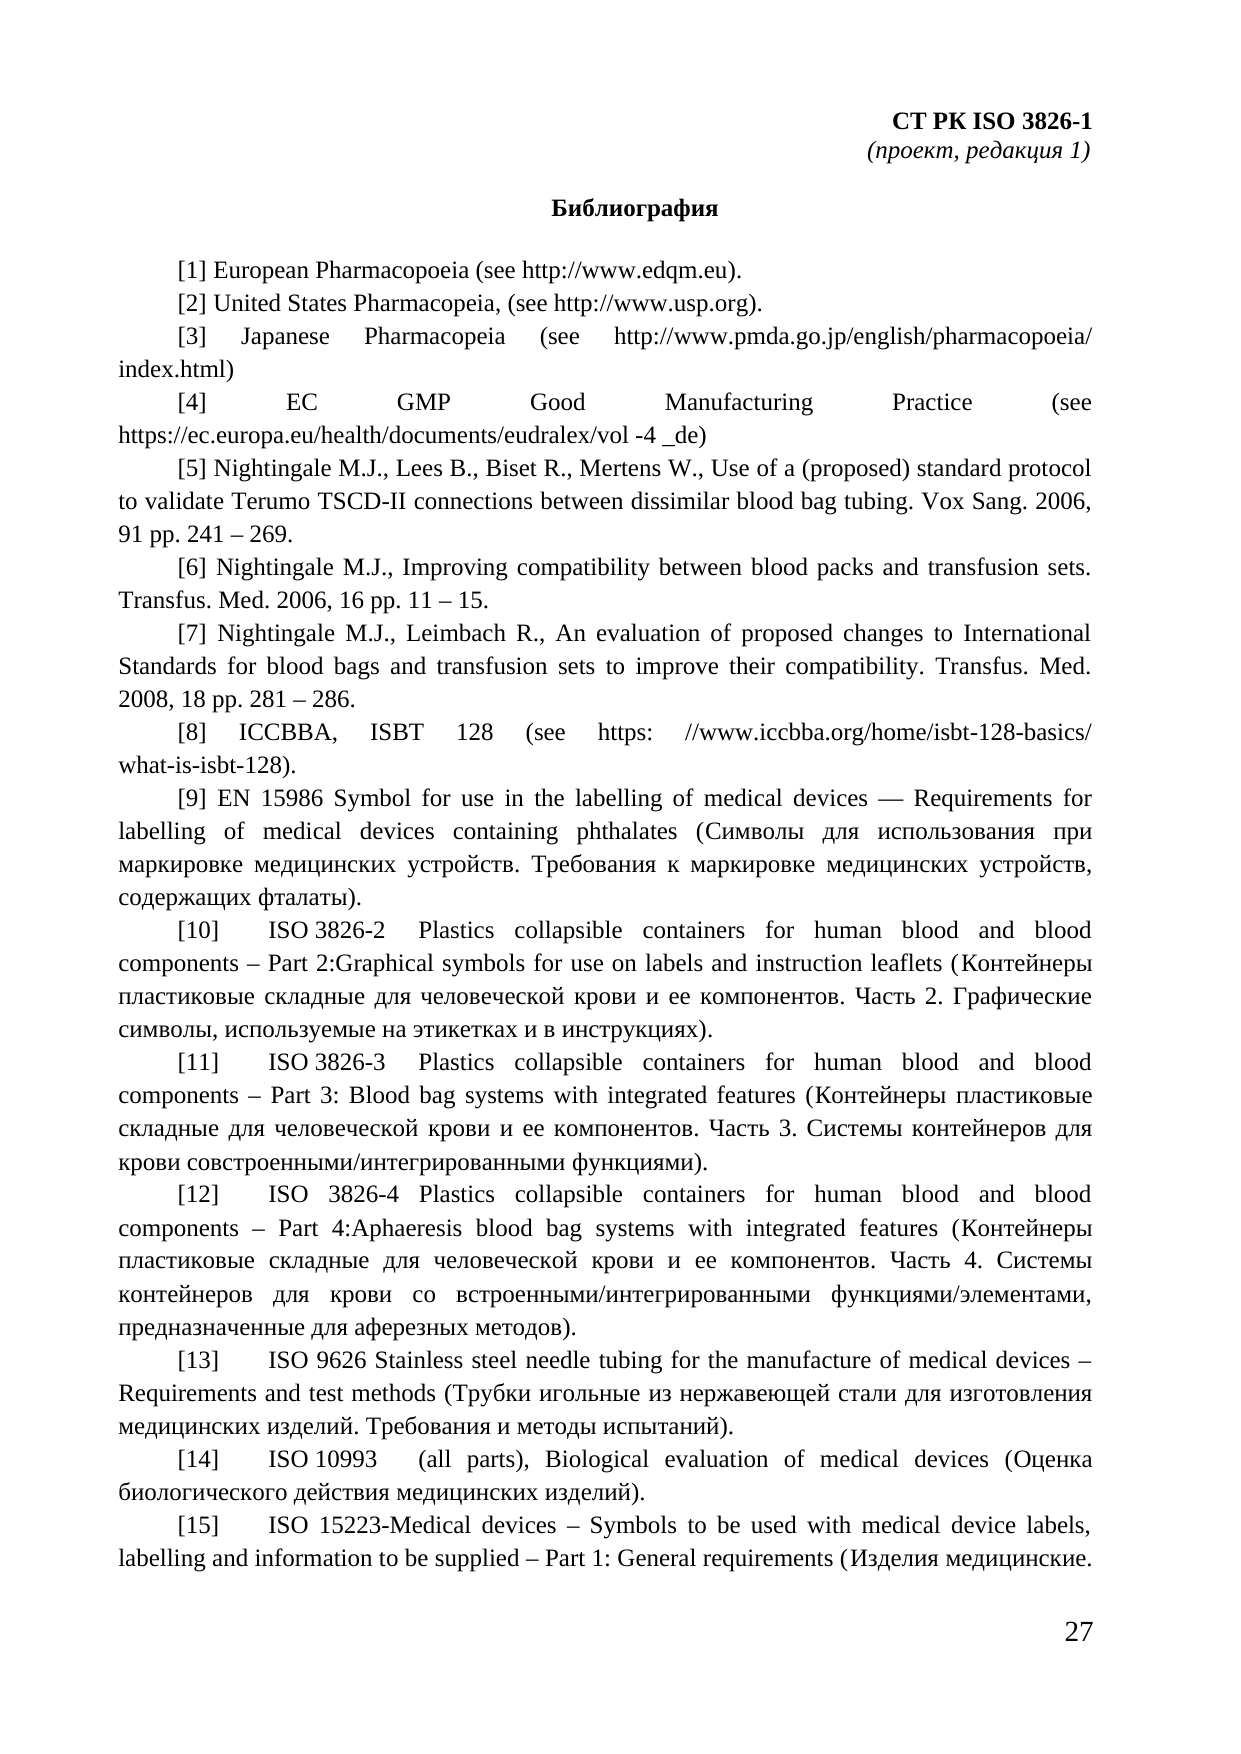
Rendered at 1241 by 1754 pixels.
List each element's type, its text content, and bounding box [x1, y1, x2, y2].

subtitle Библиография [177, 193, 1092, 221]
list United States Pharmacopeia, (see http://www.usp.org). [118, 288, 1092, 317]
list ISO 9626 Stainless steel needle tubing for the manufacture of medical devices – Requirements and test methods (Трубки игольные из нержавеющей стали для изготовления медицинских изделий. Требования и методы испытаний). [118, 1345, 1092, 1439]
list Japanese Pharmacopeia (see http://www.pmda.go.jp/english/pharmacopoeia/ index.html) [118, 321, 1092, 383]
list ISO 3826-3 Plastics collapsible containers for human blood and blood components – Part 3: Blood bag systems with integrated features (Контейнеры пластиковые складные для человеческой крови и ее компонентов. Часть 3. Системы контейнеров для крови совстроенными/интегрированными функциями). [118, 1047, 1092, 1175]
list ISO 3826-2 Plastics collapsible containers for human blood and blood components – Part 2:Graphical symbols for use on labels and instruction leaflets (Контейнеры пластиковые складные для человеческой крови и ее компонентов. Часть 2. Графические символы, используемые на этикетках и в инструкциях). [118, 915, 1092, 1043]
list Nightingale M.J., Improving compatibility between blood packs and transfusion sets. Transfus. Med. 2006, 16 pp. 11 – 15. [118, 552, 1092, 614]
list European Pharmacopoeia (see http://www.edqm.eu). [118, 255, 1092, 284]
list Nightingale M.J., Leimbach R., An evaluation of proposed changes to International Standards for blood bags and transfusion sets to improve their compatibility. Transfus. Med. 2008, 18 pp. 281 – 286. [118, 618, 1092, 713]
list EN 15986 Symbol for use in the labelling of medical devices — Requirements for labelling of medical devices containing phthalates (Символы для использования при маркировке медицинских устройств. Требования к маркировке медицинских устройств, содержащих фталаты). [118, 783, 1092, 911]
list ISO 10993 (all parts), Biological evaluation of medical devices (Оценка биологического действия медицинских изделий). [118, 1444, 1092, 1506]
list EC GMP Good Manufacturing Practice (see https://ec.europa.eu/health/documents/eudralex/vol -4 _de) [118, 387, 1092, 449]
list Nightingale M.J., Lees B., Biset R., Mertens W., Use of a (proposed) standard protocol to validate Terumo TSCD-II connections between dissimilar blood bag tubing. Vox Sang. 2006, 91 pp. 241 – 269. [118, 453, 1092, 548]
list ISO 3826-4 Plastics collapsible containers for human blood and blood components – Part 4:Aphaeresis blood bag systems with integrated features (Контейнеры пластиковые складные для человеческой крови и ее компонентов. Часть 4. Системы контейнеров для крови со встроенными/интегрированными функциями/элементами, предназначенные для аферезных методов). [118, 1179, 1092, 1340]
list ICCBBA, ISBT 128 (see https: //www.iccbba.org/home/isbt-128-basics/ what-is-isbt-128). [118, 717, 1092, 779]
